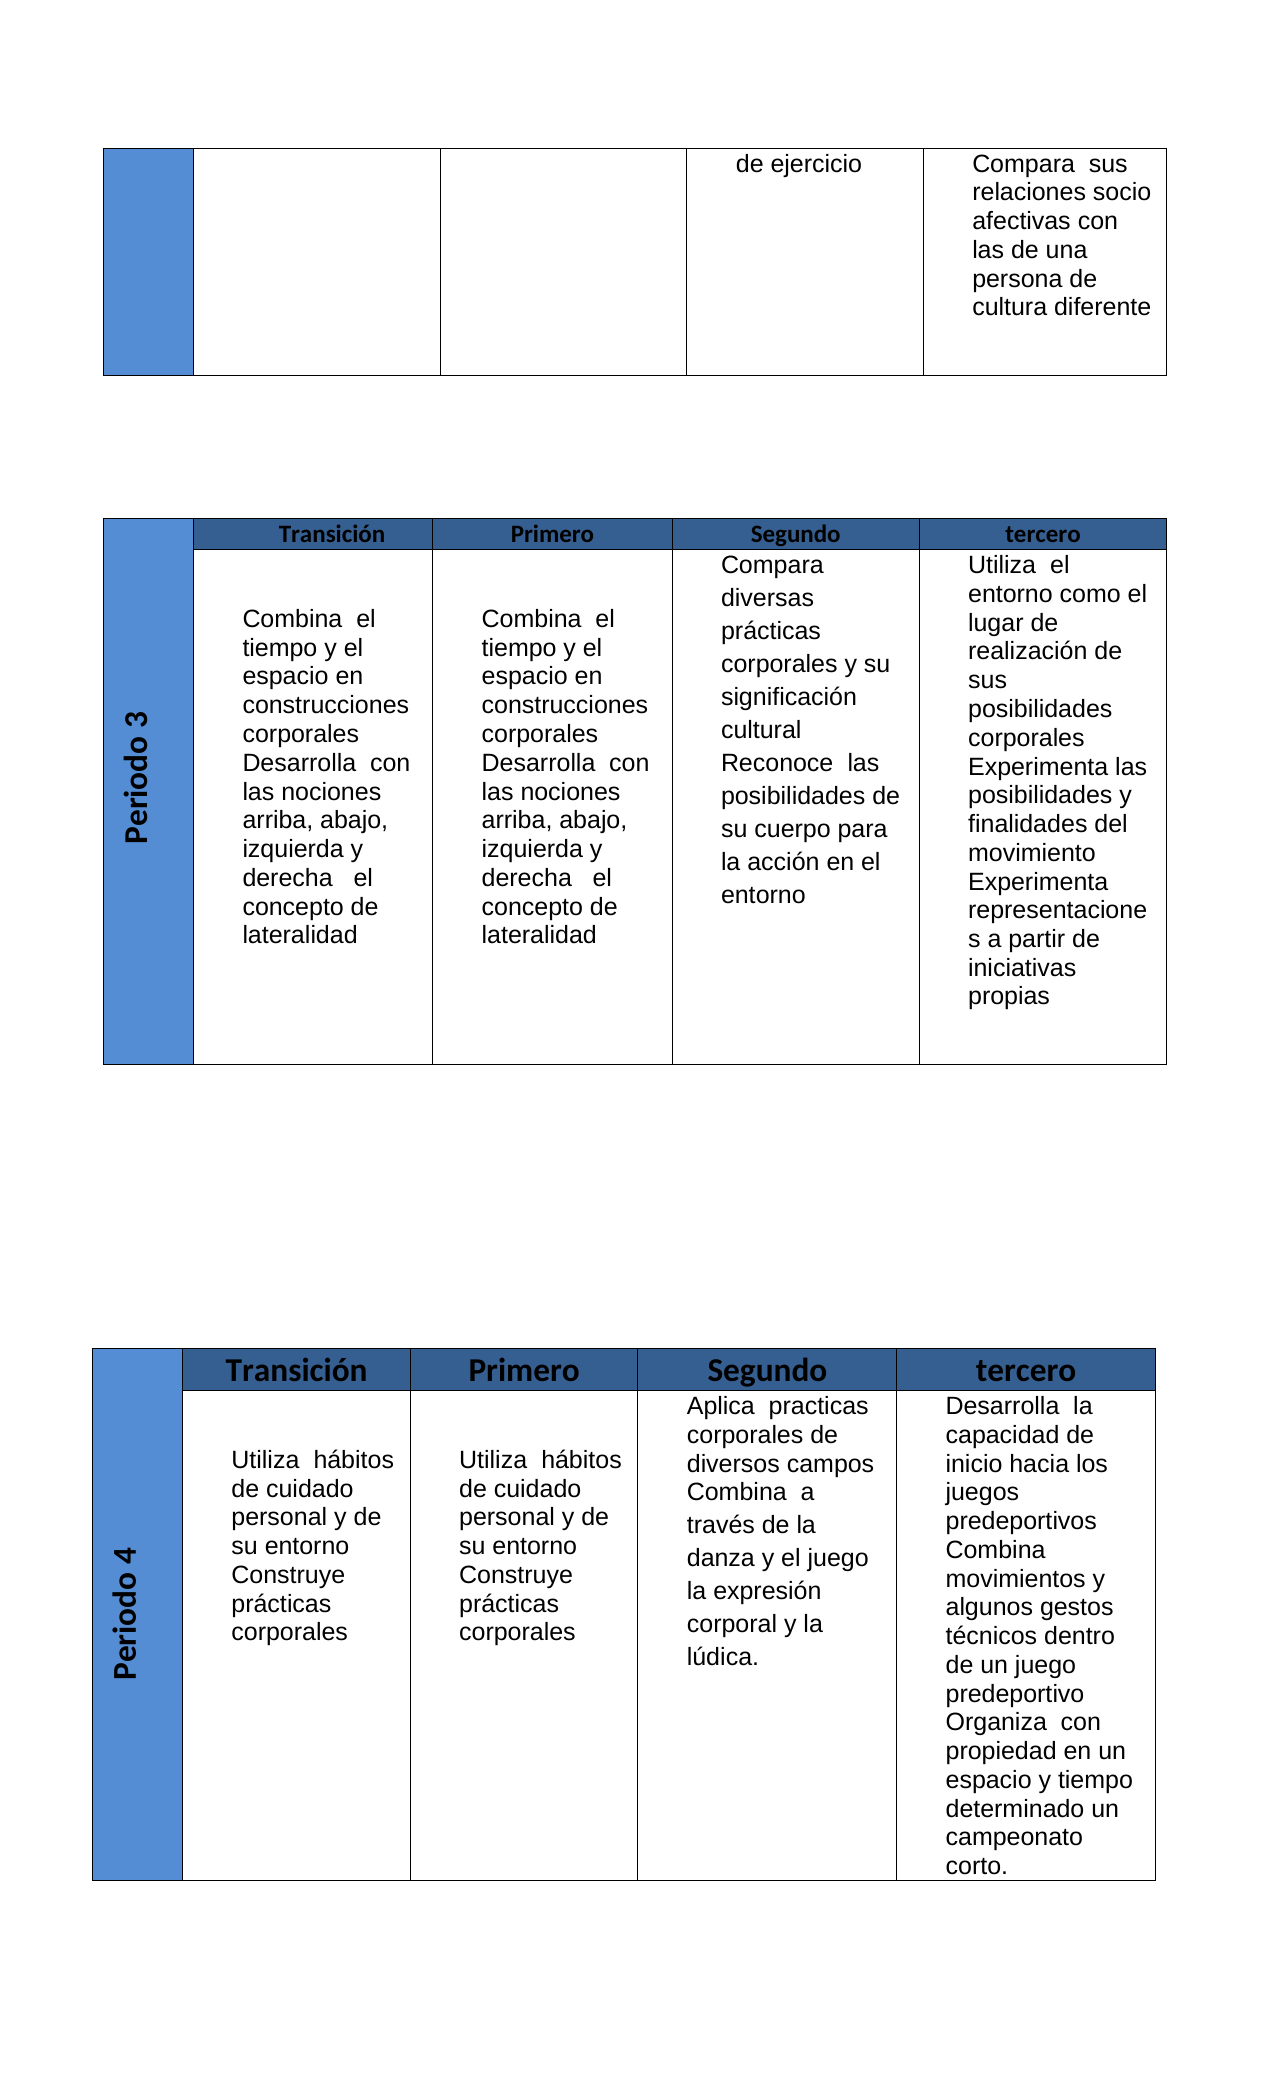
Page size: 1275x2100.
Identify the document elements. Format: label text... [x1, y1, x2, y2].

table_cell Combina el tiempo y el espacio en construcciones corporales Desarrolla con las nociones arriba, abajo, izquierda y derecha el concepto de lateralidad [194, 550, 432, 1064]
table_header tercero [920, 519, 1166, 549]
table_header Segundo [638, 1349, 896, 1390]
table_cell Aplica practicas corporales de diversos campos Combina a través de la danza y el juego la expresión corporal y la lúdica. [638, 1391, 896, 1880]
table_cell Compara diversas prácticas corporales y su significación cultural Reconoce las posibilidades de su cuerpo para la acción en el entorno [673, 550, 919, 1064]
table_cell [194, 149, 440, 375]
table_header Primero [411, 1349, 637, 1390]
table_header Segundo [673, 519, 919, 549]
table_header tercero [897, 1349, 1155, 1390]
table_header Periodo 3 [104, 519, 193, 1064]
table_header Periodo 4 [93, 1349, 182, 1880]
table_cell Utiliza hábitos de cuidado personal y de su entorno Construye prácticas corporales [183, 1391, 410, 1880]
table_cell Combina el tiempo y el espacio en construcciones corporales Desarrolla con las nociones arriba, abajo, izquierda y derecha el concepto de lateralidad [433, 550, 672, 1064]
table_cell Utiliza hábitos de cuidado personal y de su entorno Construye prácticas corporales [411, 1391, 637, 1880]
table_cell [924, 149, 1166, 375]
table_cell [687, 149, 923, 375]
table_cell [441, 149, 686, 375]
table_cell Utiliza el entorno como el lugar de realización de sus posibilidades corporales Experimenta las posibilidades y finalidades del movimiento Experimenta representaciones a partir de iniciativas propias [920, 550, 1166, 1064]
table_header Primero [433, 519, 672, 549]
table_header Transición [194, 519, 432, 549]
table_cell Desarrolla la capacidad de inicio hacia los juegos predeportivos Combina movimientos y algunos gestos técnicos dentro de un juego predeportivo Organiza con propiedad en un espacio y tiempo determinado un campeonato corto. [897, 1391, 1155, 1880]
table_header Transición [183, 1349, 410, 1390]
